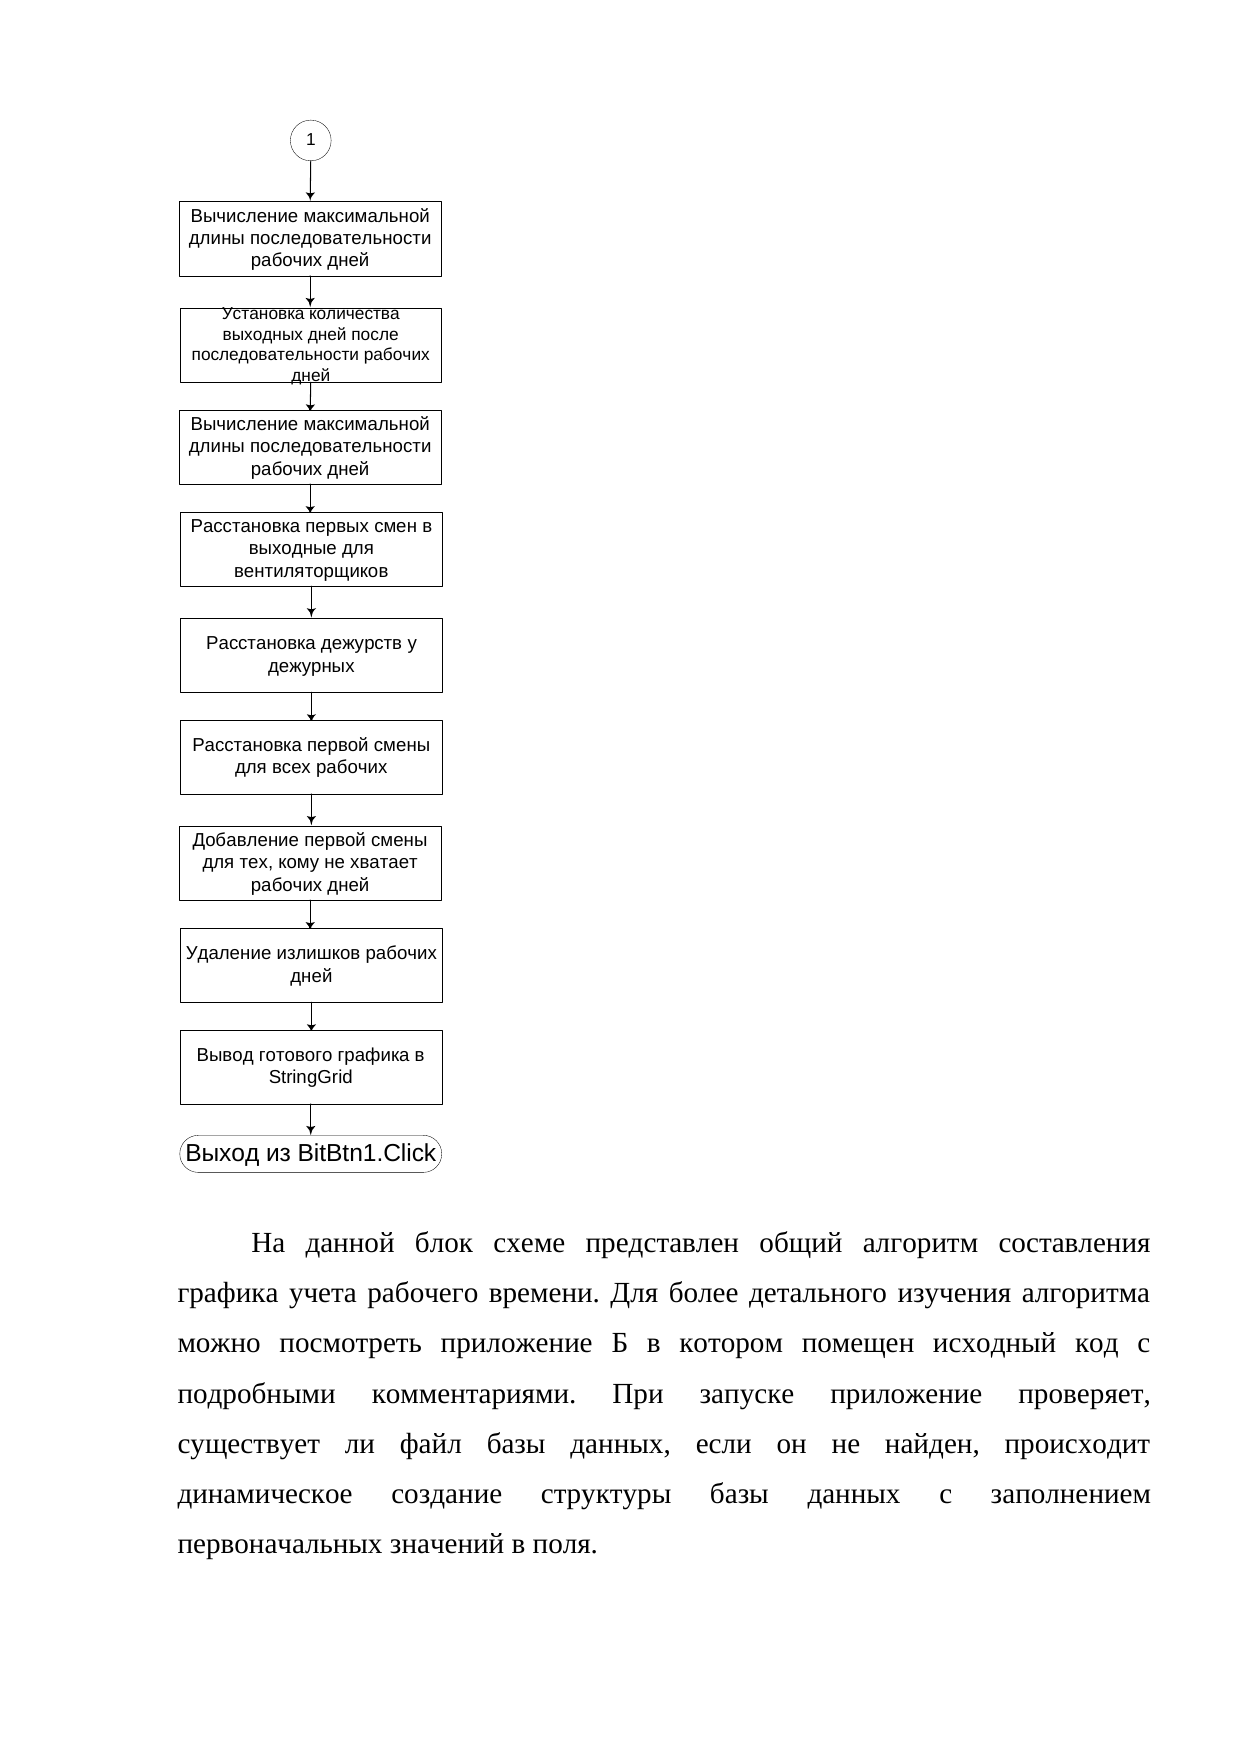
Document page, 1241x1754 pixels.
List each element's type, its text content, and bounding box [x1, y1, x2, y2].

text На данной блок схеме представлен общий алгоритм составления графика учета рабочего времени. Для более детального изучения алгоритма можно посмотреть приложение Б в котором помещен исходный код с подробными комментариями. При запуске приложение проверяет, существует ли файл базы данных, если он не найден, происходит динамическое создание структуры базы данных с заполнением первоначальных значений в поля. [177, 1225, 1152, 1560]
